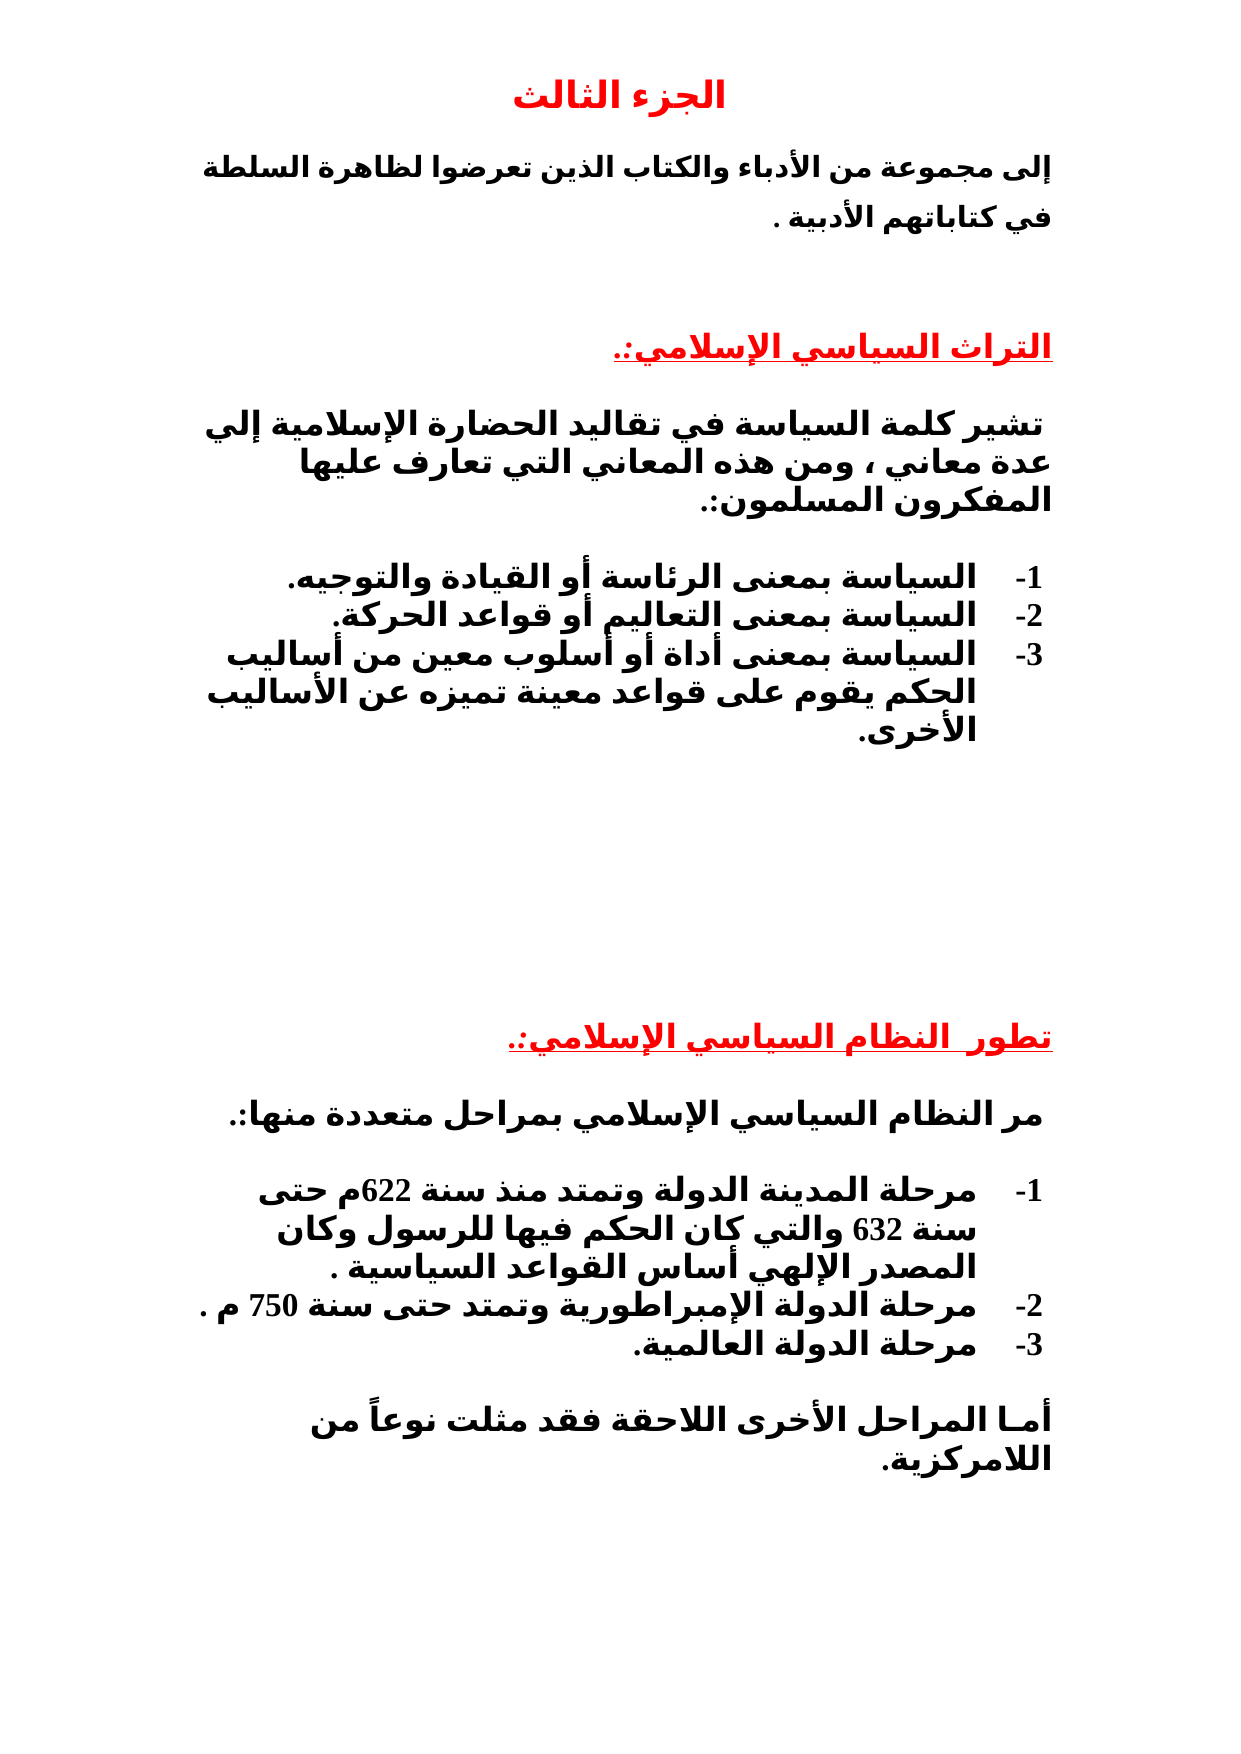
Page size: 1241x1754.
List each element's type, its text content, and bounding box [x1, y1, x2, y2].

text التراث السياسي الإسلامي:. [187, 327, 1053, 366]
text تطور النظام السياسي الإسلامي:. [187, 1017, 1053, 1056]
text أمـا المراحل الأخرى اللاحقة فقد مثلت نوعاً من اللامركزية. [187, 1401, 1053, 1477]
text مر النظام السياسي الإسلامي بمراحل متعددة منها:. [187, 1094, 1053, 1132]
text تشير كلمة السياسة في تقاليد الحضارة الإسلامية إلي عدة معاني ، ومن هذه المعاني التي تعارف عليها المفكرون المسلمون:. [187, 404, 1053, 519]
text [182, 150, 1053, 234]
list السياسة بمعنى الرئاسة أو القيادة والتوجيه. [187, 557, 1015, 596]
list مرحلة المدينة الدولة وتمتد منذ سنة 622م حتى سنة 632 والتي كان الحكم فيها للرسول وكان المصدر الإلهي أساس القواعد السياسية . [187, 1171, 1015, 1286]
list السياسة بمعنى أداة أو أسلوب معين من أساليب الحكم يقوم على قواعد معينة تميزه عن الأساليب الأخرى. [187, 634, 1015, 749]
list مرحلة الدولة الإمبراطورية وتمتد حتى سنة . [187, 1286, 1015, 1324]
list مرحلة الدولة العالمية. [187, 1324, 1015, 1362]
list السياسة بمعنى التعاليم أو قواعد الحركة. [187, 596, 1015, 634]
